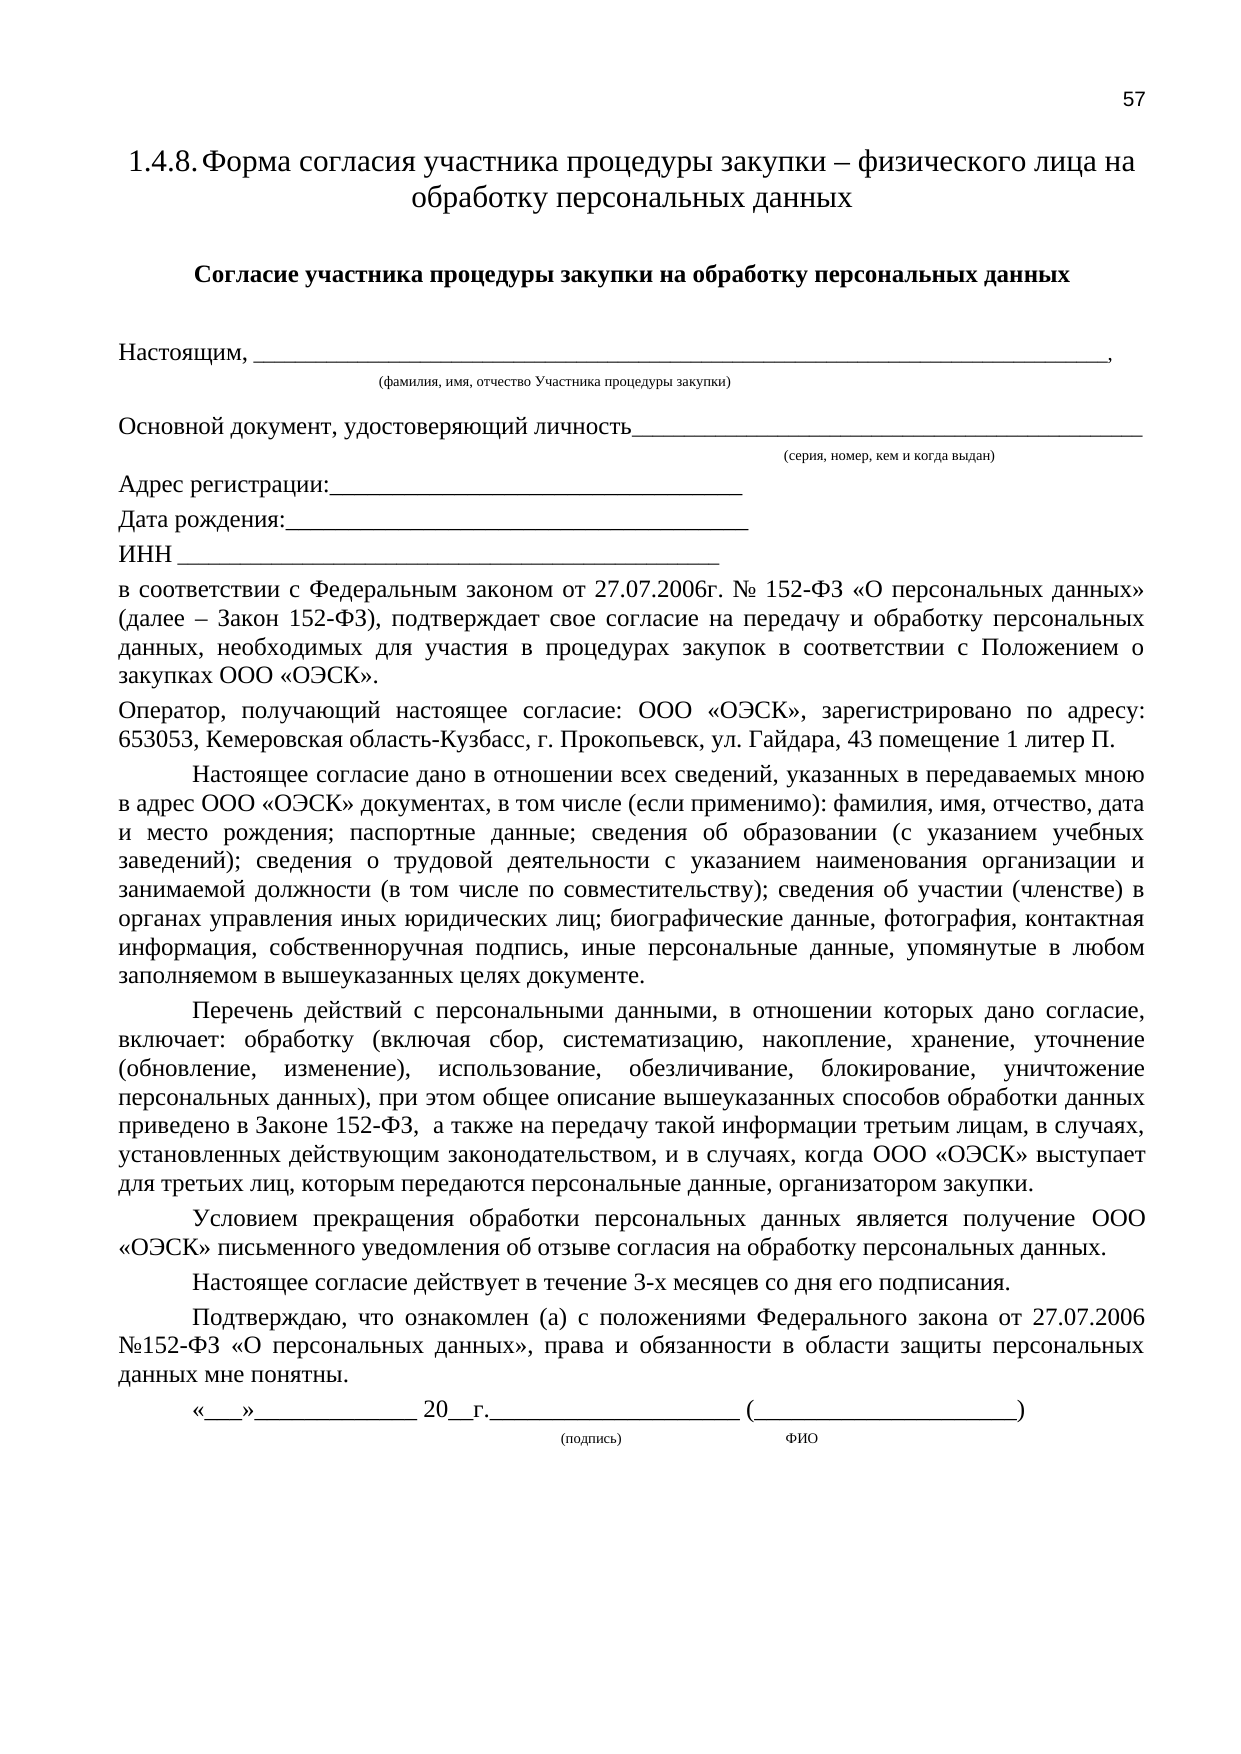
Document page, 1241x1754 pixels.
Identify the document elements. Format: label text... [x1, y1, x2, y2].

text (серия, номер, кем и когда выдан) [649, 446, 1146, 463]
text (фамилия, имя, отчество Участника процедуры закупки) [280, 372, 1146, 389]
text Настоящим, __________________________________________________________________________________, [118, 337, 1146, 366]
text Подтверждаю, что ознакомлен (а) с положениями Федерального закона от 27.07.2006 №152-ФЗ «О персональных данных», права и обязанности в области защиты персональных данных мне понятны. [118, 1302, 1146, 1388]
text Перечень действий с персональными данными, в отношении которых дано согласие, включает: обработку (включая сбор, систематизацию, накопление, хранение, уточнение (обновление, изменение), использование, обезличивание, блокирование, уничтожение персональных данных), при этом общее описание вышеуказанных способов обработки данных приведено в Законе 152-ФЗ, а также на передачу такой информации третьим лицам, в случаях, установленных действующим законодательством, и в случаях, когда ООО «ОЭСК» выступает для третьих лиц, которым передаются персональные данные, организатором закупки. [118, 996, 1146, 1197]
text Дата рождения:_____________________________________ [118, 504, 1146, 533]
text в соответствии с Федеральным законом от 27.07.2006г. № 152-ФЗ «О персональных данных» (далее – Закон 152-ФЗ), подтверждает свое согласие на передачу и обработку персональных данных, необходимых для участия в процедурах закупок в соответствии с Положением о закупках ООО «ОЭСК». [118, 574, 1146, 689]
text Настоящее согласие дано в отношении всех сведений, указанных в передаваемых мною в адрес ООО «ОЭСК» документах, в том числе (если применимо): фамилия, имя, отчество, дата и место рождения; паспортные данные; сведения об образовании (с указанием учебных заведений); сведения о трудовой деятельности с указанием наименования организации и занимаемой должности (в том числе по совместительству); сведения об участии (членстве) в органах управления иных юридических лиц; биографические данные, фотография, контактная информация, собственноручная подпись, иные персональные данные, упомянутые в любом заполняемом в вышеуказанных целях документе. [118, 759, 1146, 989]
text Основной документ, удостоверяющий личность_________________________________________________ [118, 411, 1146, 440]
text Условием прекращения обработки персональных данных является получение ООО «ОЭСК» письменного уведомления об отзыве согласия на обработку персональных данных. [118, 1203, 1146, 1261]
text Оператор, получающий настоящее согласие: ООО «ОЭСК», зарегистрировано по адресу: 653053, Кемеровская область-Кузбасс, г. Прокопьевск, ул. Гайдара, 43 помещение 1 литер П. [118, 696, 1146, 753]
text (подпись) ФИО [118, 1429, 1146, 1446]
text ИНН ____________________________________________________ [118, 539, 1146, 568]
text Согласие участника процедуры закупки на обработку персональных данных [118, 259, 1146, 288]
text Адрес регистрации:_________________________________ [118, 469, 1146, 498]
text Настоящее согласие действует в течение 3-х месяцев со дня его подписания. [118, 1267, 1146, 1296]
text «___»_____________ 20__г.____________________ (_____________________) [118, 1394, 1146, 1423]
subtitle 1.4.8. Форма согласия участника процедуры закупки – физического лица на обработку персональных данных [118, 142, 1146, 214]
